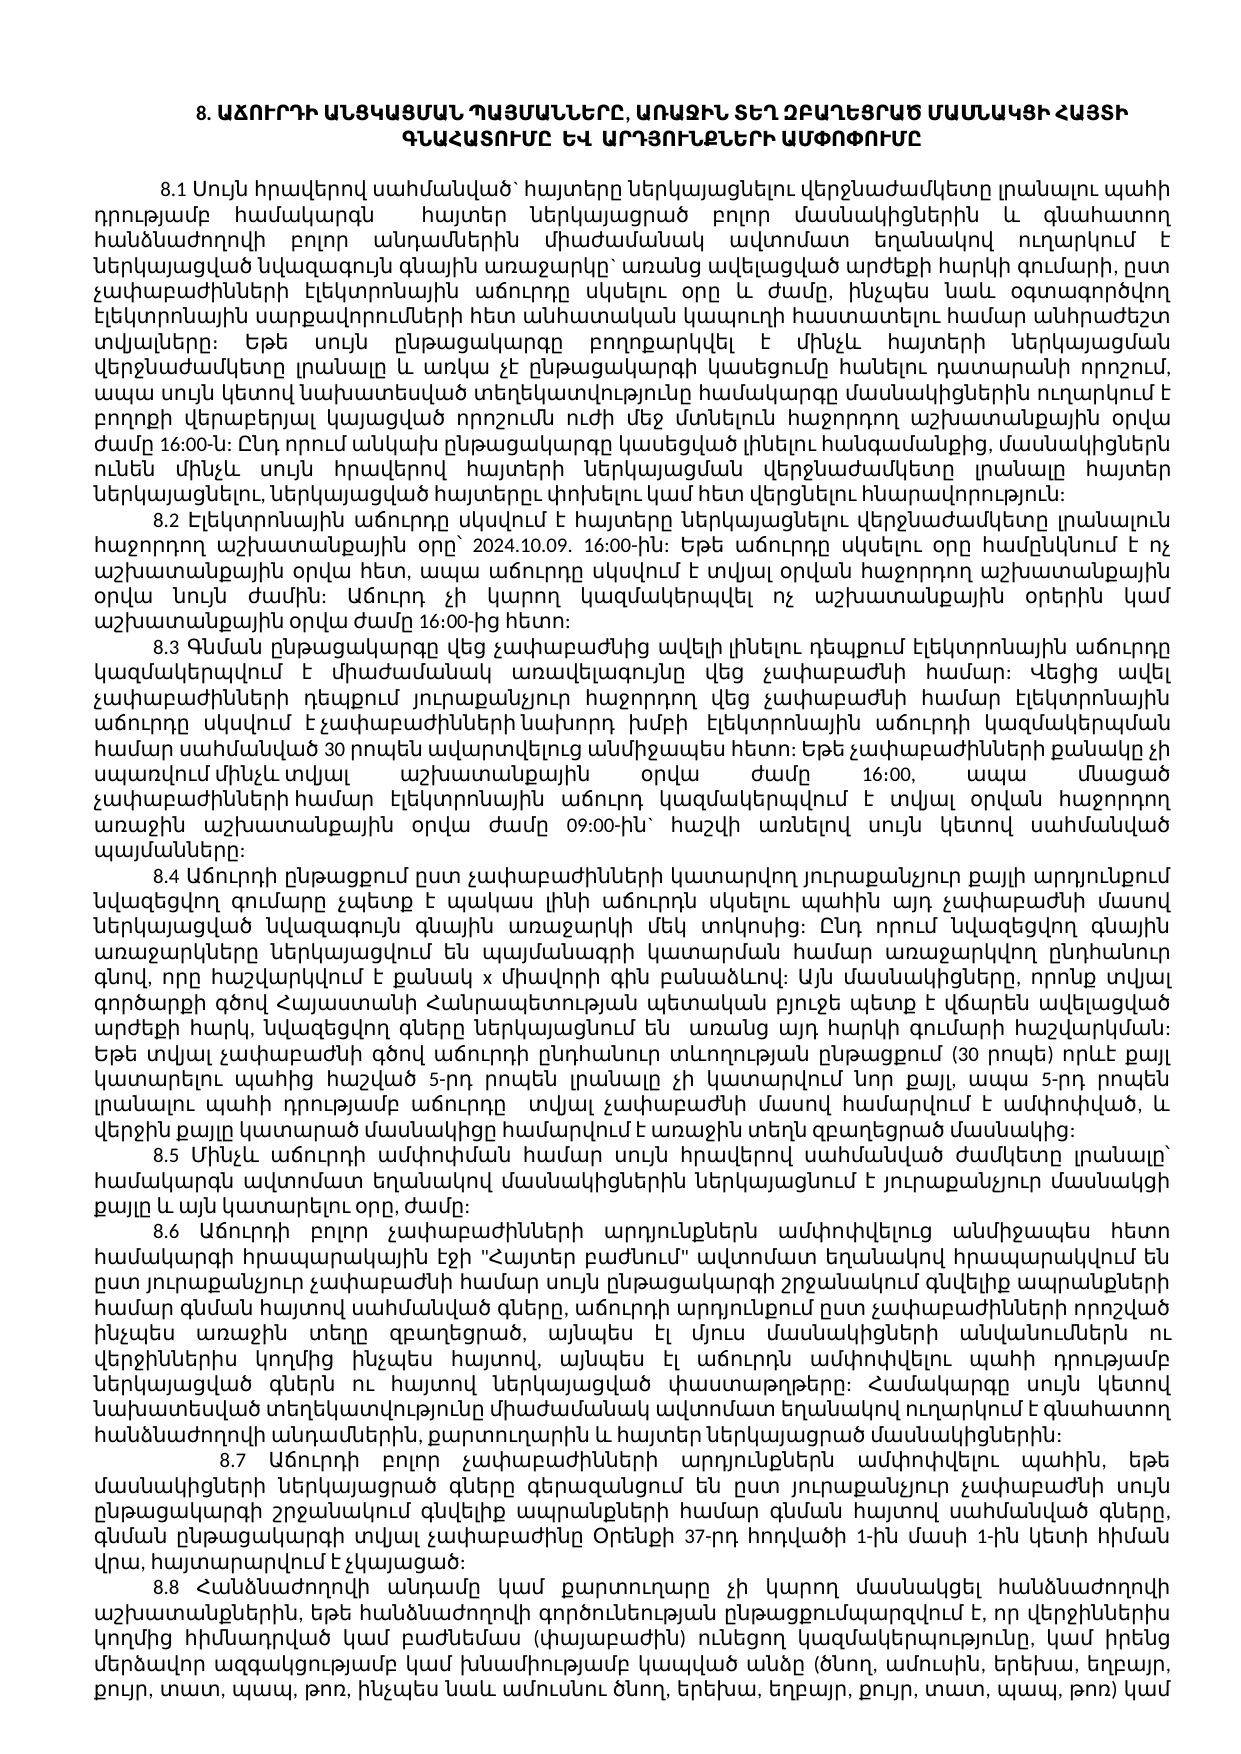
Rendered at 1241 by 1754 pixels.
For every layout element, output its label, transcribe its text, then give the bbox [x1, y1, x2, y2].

text 8.3 Գնման ընթացակարգը վեց չափաբաժնից ավելի լինելու դեպքում էլեկտրոնային աճուրդը կազմակերպվում է միաժամանակ առավելագույնը վեց չափաբաժնի համար: Վեցից ավել չափաբաժինների դեպքում յուրաքանչյուր հաջորդող վեց չափաբաժնի համար էլեկտրոնային աճուրդը սկսվում է չափաբաժինների նախորդ խմբի էլեկտրոնային աճուրդի կազմակերպման համար սահմանված 30 րոպեն ավարտվելուց անմիջապես հետո: Եթե չափաբաժինների քանակը չի սպառվում մինչև տվյալ աշխատանքային օրվա ժամը 16։00, ապա մնացած չափաբաժինների համար էլեկտրոնային աճուրդ կազմակերպվում է տվյալ օրվան հաջորդող առաջին աշխատանքային օրվա ժամը 09:00-ին` հաշվի առնելով սույն կետով սահմանված պայմանները: [94, 634, 1171, 863]
text ԳՆԱՀԱՏՈՒՄԸ ԵՎ ԱՐԴՅՈՒՆՔՆԵՐԻ ԱՄՓՈՓՈՒՄԸ [94, 126, 1171, 151]
text 8.4 Աճուրդի ընթացքում ըստ չափաբաժինների կատարվող յուրաքանչյուր քայլի արդյունքում նվազեցվող գումարը չպետք է պակաս լինի աճուրդն սկսելու պահին այդ չափաբաժնի մասով ներկայացված նվազագույն գնային առաջարկի մեկ տոկոսից: Ընդ որում նվազեցվող գնային առաջարկները ներկայացվում են պայմանագրի կատարման համար առաջարկվող ընդհանուր գնով, որը հաշվարկվում է քանակ x միավորի գին բանաձևով: Այն մասնակիցները, որոնք տվյալ գործարքի գծով Հայաստանի Հանրապետության պետական բյուջե պետք է վճարեն ավելացված արժեքի հարկ, նվազեցվող գները ներկայացնում են առանց այդ հարկի գումարի հաշվարկման: Եթե տվյալ չափաբաժնի գծով աճուրդի ընդհանուր տևողության ընթացքում (30 րոպե) որևէ քայլ կատարելու պահից հաշված 5-րդ րոպեն լրանալը չի կատարվում նոր քայլ, ապա 5-րդ րոպեն լրանալու պահի դրությամբ աճուրդը տվյալ չափաբաժնի մասով համարվում է ամփոփված, և վերջին քայլը կատարած մասնակիցը համարվում է առաջին տեղն զբաղեցրած մասնակից: [94, 863, 1171, 1142]
text 8.5 Մինչև աճուրդի ամփոփման համար սույն հրավերով սահմանված ժամկետը լրանալը՝ համակարգն ավտոմատ եղանակով մասնակիցներին ներկայացնում է յուրաքանչյուր մասնակցի քայլը և այն կատարելու օրը, ժամը: [94, 1142, 1171, 1219]
text 8.2 Էլեկտրոնային աճուրդը սկսվում է հայտերը ներկայացնելու վերջնաժամկետը լրանալուն հաջորդող աշխատանքային օրը՝ 2024.10.09. 16:00 -ին: Եթե աճուրդը սկսելու օրը համընկնում է ոչ աշխատանքային օրվա հետ, ապա աճուրդը սկսվում է տվյալ օրվան հաջորդող աշխատանքային օրվա նույն ժամին: Աճուրդ չի կարող կազմակերպվել ոչ աշխատանքային օրերին կամ աշխատանքային օրվա ժամը 16։00-ից հետո: [94, 507, 1171, 634]
text 8. ԱՃՈՒՐԴԻ ԱՆՑԿԱՑՄԱՆ ՊԱՅՄԱՆՆԵՐԸ, ԱՌԱՋԻՆ ՏԵՂ ԶԲԱՂԵՑՐԱԾ ՄԱՍՆԱԿՑԻ ՀԱՅՏԻ [94, 100, 1171, 126]
text 8.1 Սույն հրավերով սահմանված` հայտերը ներկայացնելու վերջնաժամկետը լրանալու պահի դրությամբ համակարգն հայտեր ներկայացրած բոլոր մասնակիցներին և գնահատող հանձնաժողովի բոլոր անդամներին միաժամանակ ավտոմատ եղանակով ուղարկում է ներկայացված նվազագույն գնային առաջարկը` առանց ավելացված արժեքի հարկի գումարի, ըստ չափաբաժինների էլեկտրոնային աճուրդը սկսելու օրը և ժամը, ինչպես նաև օգտագործվող էլեկտրոնային սարքավորումների հետ անհատական կապուղի հաստատելու համար անհրաժեշտ տվյալները։ Եթե սույն ընթացակարգը բողոքարկվել է մինչև հայտերի ներկայացման վերջնաժամկետը լրանալը և առկա չէ ընթացակարգի կասեցումը հանելու դատարանի որոշում, ապա սույն կետով նախատեսված տեղեկատվությունը համակարգը մասնակիցներին ուղարկում է բողոքի վերաբերյալ կայացված որոշումն ուժի մեջ մտնելուն հաջորդող աշխատանքային օրվա ժամը 16:00-ն: Ընդ որում անկախ ընթացակարգը կասեցված լինելու հանգամանքից, մասնակիցներն ունեն մինչև սույն հրավերով հայտերի ներկայացման վերջնաժամկետը լրանալը հայտեր ներկայացնելու, ներկայացված հայտերըւ փոխելու կամ հետ վերցնելու հնարավորություն: [94, 177, 1171, 507]
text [94, 1574, 1171, 1702]
text 8.6 Աճուրդի բոլոր չափաբաժինների արդյունքներն ամփոփվելուց անմիջապես հետո համակարգի հրապարակային էջի "Հայտեր բաժնում" ավտոմատ եղանակով հրապարակվում են ըստ յուրաքանչյուր չափաբաժնի համար սույն ընթացակարգի շրջանակում գնվելիք ապրանքների համար գնման հայտով սահմանված գները, աճուրդի արդյունքում ըստ չափաբաժինների որոշված ինչպես առաջին տեղը զբաղեցրած, այնպես էլ մյուս մասնակիցների անվանումներն ու վերջիններիս կողմից ինչպես հայտով, այնպես էլ աճուրդն ամփոփվելու պահի դրությամբ ներկայացված գներն ու հայտով ներկայացված փաստաթղթերը: Համակարգը սույն կետով նախատեսված տեղեկատվությունը միաժամանակ ավտոմատ եղանակով ուղարկում է գնահատող հանձնաժողովի անդամներին, քարտուղարին և հայտեր ներկայացրած մասնակիցներին: [94, 1219, 1171, 1447]
text 8.7 Աճուրդի բոլոր չափաբաժինների արդյունքներն ամփոփվելու պահին, եթե մասնակիցների ներկայացրած գները գերազանցում են ըստ յուրաքանչյուր չափաբաժնի սույն ընթացակարգի շրջանակում գնվելիք ապրանքների համար գնման հայտով սահմանված գները, գնման ընթացակարգի տվյալ չափաբաժինը Օրենքի 37-րդ հոդվածի 1-ին մասի 1-ին կետի հիման վրա, հայտարարվում է չկայացած: [94, 1447, 1171, 1574]
